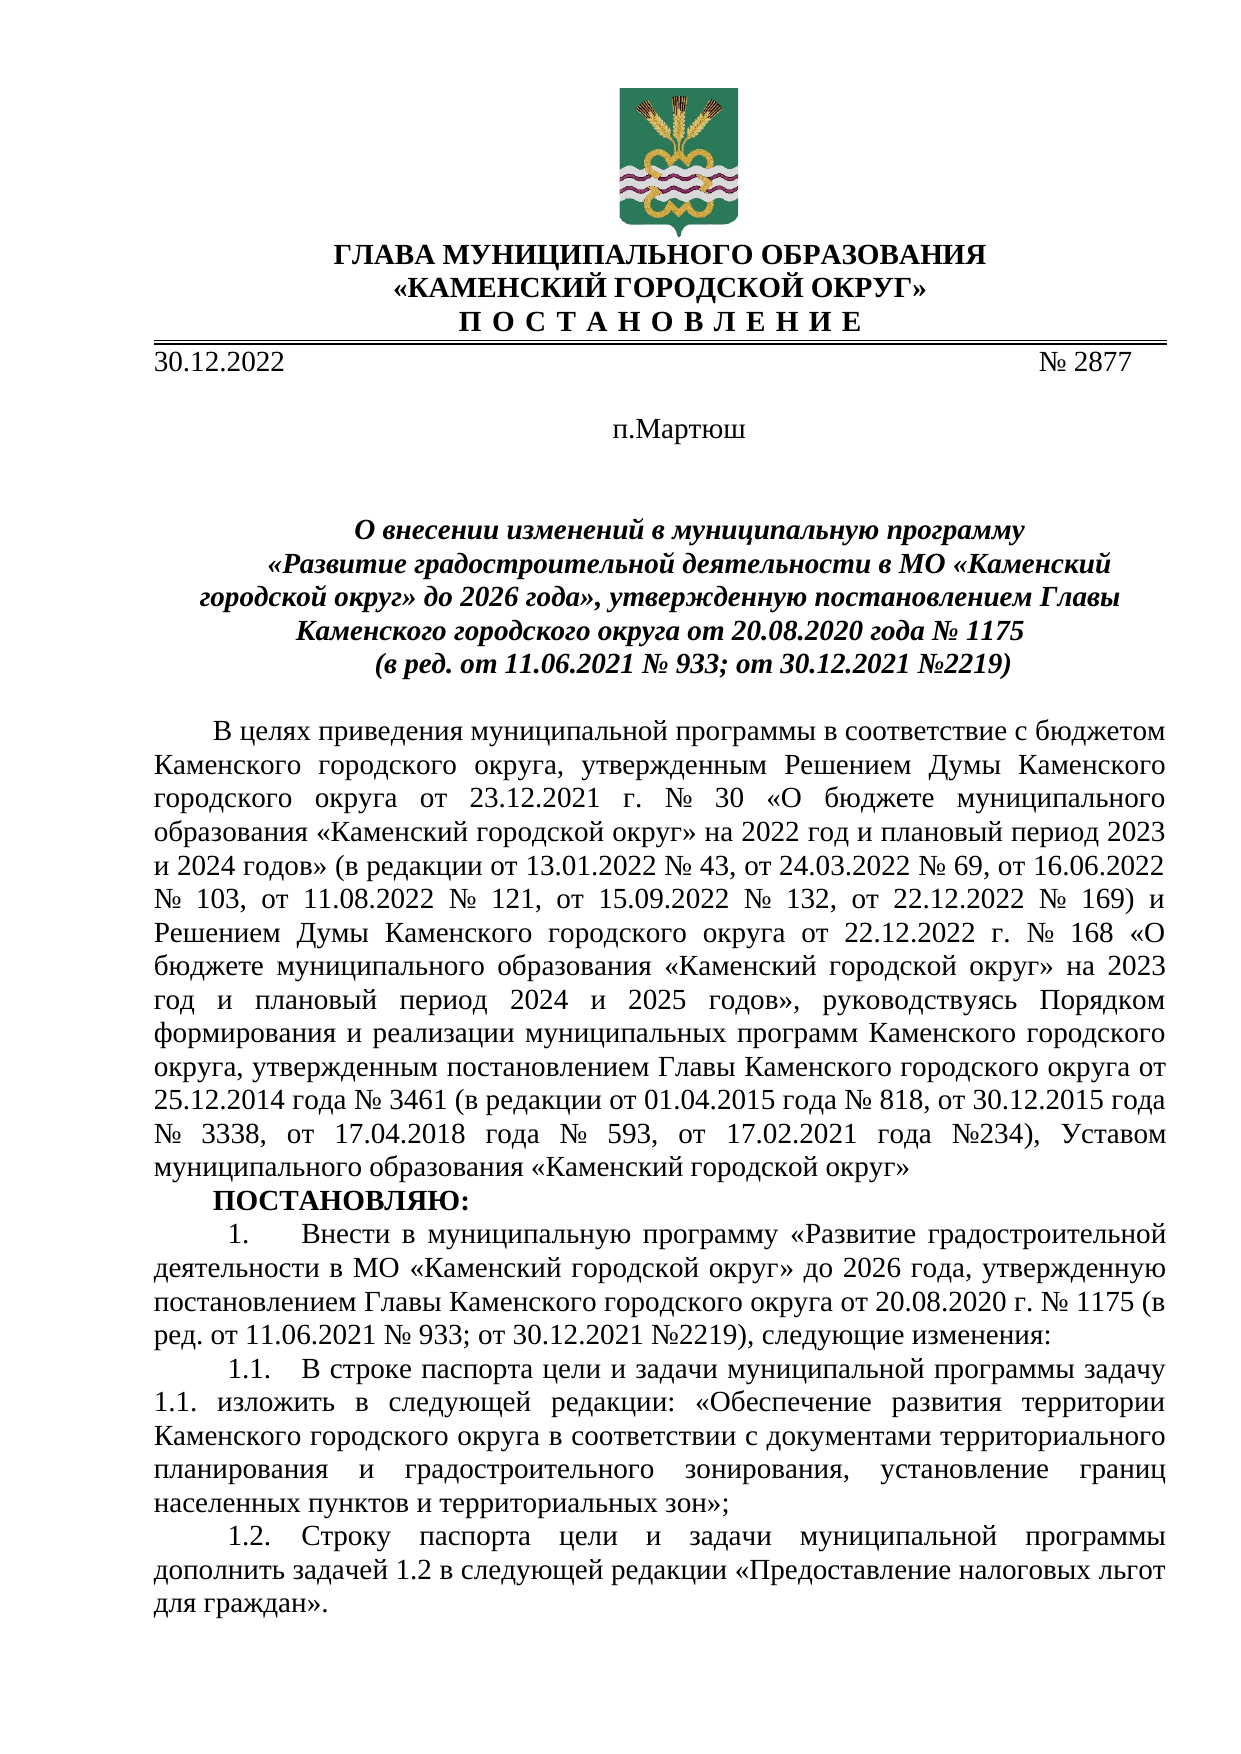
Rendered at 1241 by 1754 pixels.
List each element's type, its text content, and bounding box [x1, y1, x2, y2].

picture [619, 88, 739, 237]
text «КАМЕНСКИЙ ГОРОДСКОЙ ОКРУГ» [153, 271, 1167, 304]
text ПОСТАНОВЛЕНИЕ [153, 304, 1167, 344]
text (в ред. от 11.06.2021 № 933; от 30.12.2021 №2219) [153, 646, 1167, 680]
text «Развитие градостроительной деятельности в МО «Каменский городской округ» до 2026 года», утвержденную постановлением Главы Каменского городского округа от 20.08.2020 года № 1175 [153, 546, 1167, 646]
text ГЛАВА МУНИЦИПАЛЬНОГО ОБРАЗОВАНИЯ [153, 237, 1167, 271]
text 1.2. Строку паспорта цели и задачи муниципальной программы дополнить задачей 1.2 в следующей редакции «Предоставление налоговых льгот для граждан». [153, 1518, 1167, 1619]
text 30.12.2022 № 2877 [153, 344, 1167, 378]
text п.Мартюш [191, 412, 1167, 445]
text ПОСТАНОВЛЯЮ: [153, 1183, 1167, 1217]
text О внесении изменений в муниципальную программу [153, 512, 1167, 546]
text В целях приведения муниципальной программы в соответствие с бюджетом Каменского городского округа, утвержденным Решением Думы Каменского городского округа от 23.12.2021 г. № 30 «О бюджете муниципального образования «Каменский городской округ» на 2022 год и плановый период 2023 и 2024 годов» (в редакции от 13.01.2022 № 43, от 24.03.2022 № 69, от 16.06.2022 № 103, от 11.08.2022 № 121, от 15.09.2022 № 132, от 22.12.2022 № 169) и Решением Думы Каменского городского округа от 22.12.2022 г. № 168 «О бюджете муниципального образования «Каменский городской округ» на 2023 год и плановый период 2024 и 2025 годов», руководствуясь Порядком формирования и реализации муниципальных программ Каменского городского округа, утвержденным постановлением Главы Каменского городского округа от 25.12.2014 года № 3461 (в редакции от 01.04.2015 года № 818, от 30.12.2015 года № 3338, от 17.04.2018 года № 593, от 17.02.2021 года №234), Уставом муниципального образования «Каменский городской округ» [153, 713, 1167, 1183]
text 1. Внести в муниципальную программу «Развитие градостроительной деятельности в МО «Каменский городской округ» до 2026 года, утвержденную постановлением Главы Каменского городского округа от 20.08.2020 г. № 1175 (в ред. от 11.06.2021 № 933; от 30.12.2021 №2219), следующие изменения: [153, 1217, 1167, 1351]
text 1.1. В строке паспорта цели и задачи муниципальной программы задачу 1.1. изложить в следующей редакции: «Обеспечение развития территории Каменского городского округа в соответствии с документами территориального планирования и градостроительного зонирования, установление границ населенных пунктов и территориальных зон»; [153, 1351, 1167, 1518]
